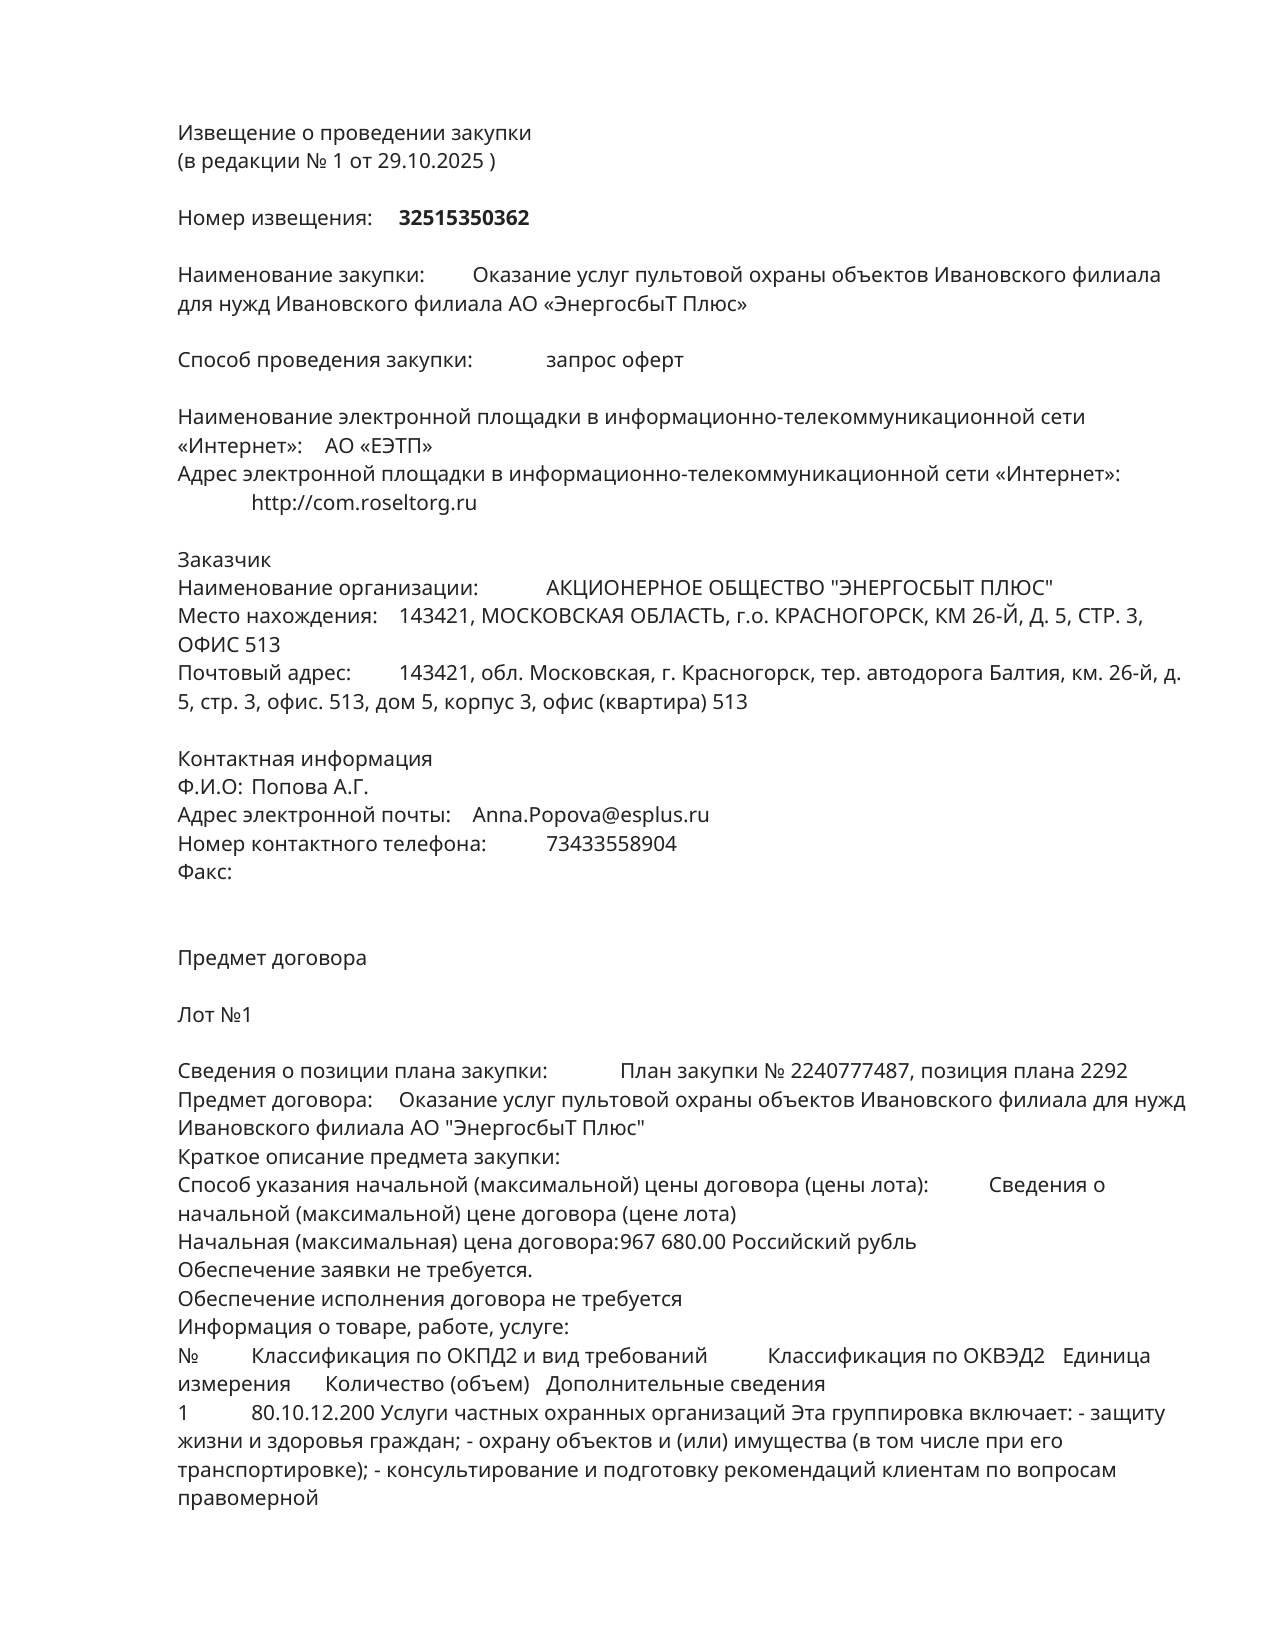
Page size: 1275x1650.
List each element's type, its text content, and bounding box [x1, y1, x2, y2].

text Наименование организации: АКЦИОНЕРНОЕ ОБЩЕСТВО "ЭНЕРГОСБЫТ ПЛЮС" [177, 573, 1186, 602]
text 1 80.10.12.200 Услуги частных охранных организаций Эта группировка включает: - защиту жизни и здоровья граждан; - охрану объектов и (или) имущества (в том числе при его транспортировке); - консультирование и подготовку рекомендаций клиентам по вопросам правомерной [177, 1398, 1186, 1512]
text Адрес электронной площадки в информационно-телекоммуникационной сети «Интернет»: http://com.roseltorg.ru [177, 459, 1186, 516]
text Наименование электронной площадки в информационно-телекоммуникационной сети «Интернет»: АО «ЕЭТП» [177, 402, 1186, 459]
text Наименование закупки: Оказание услуг пультовой охраны объектов Ивановского филиала для нужд Ивановского филиала АО «ЭнергосбыТ Плюс» [177, 260, 1186, 317]
text Номер извещения: 32515350362 [177, 203, 1186, 232]
text Начальная (максимальная) цена договора: 967 680.00 Российский рубль [177, 1227, 1186, 1256]
text Факс: [177, 857, 1186, 886]
text Обеспечение исполнения договора не требуется [177, 1284, 1186, 1312]
text Предмет договора: Оказание услуг пультовой охраны объектов Ивановского филиала для нужд Ивановского филиала АО "ЭнергосбыТ Плюс" [177, 1085, 1186, 1142]
text Сведения о позиции плана закупки: План закупки № 2240777487, позиция плана 2292 [177, 1057, 1186, 1085]
text № Классификация по ОКПД2 и вид требований Классификация по ОКВЭД2 Единица измерения Количество (объем) Дополнительные сведения [177, 1341, 1186, 1398]
text Извещение о проведении закупки [177, 118, 1186, 147]
text Информация о товаре, работе, услуге: [177, 1312, 1186, 1341]
text Лот №1 [177, 1000, 1186, 1028]
text Обеспечение заявки не требуется. [177, 1256, 1186, 1284]
text Контактная информация [177, 744, 1186, 772]
text Номер контактного телефона: 73433558904 [177, 829, 1186, 857]
text Предмет договора [177, 943, 1186, 971]
text Место нахождения: 143421, МОСКОВСКАЯ ОБЛАСТЬ, г.о. КРАСНОГОРСК, КМ 26-Й, Д. 5, СТР. 3, ОФИС 513 [177, 602, 1186, 658]
text Ф.И.О: Попова А.Г. [177, 772, 1186, 801]
text Адрес электронной почты: Anna.Popova@esplus.ru [177, 801, 1186, 829]
text Способ указания начальной (максимальной) цены договора (цены лота): Сведения о начальной (максимальной) цене договора (цене лота) [177, 1170, 1186, 1227]
text Почтовый адрес: 143421, обл. Московская, г. Красногорск, тер. автодорога Балтия, км. 26-й, д. 5, стр. 3, офис. 513, дом 5, корпус 3, офис (квартира) 513 [177, 658, 1186, 715]
text Краткое описание предмета закупки: [177, 1142, 1186, 1170]
text Способ проведения закупки: запрос оферт [177, 346, 1186, 374]
text (в редакции № 1 от 29.10.2025 ) [177, 147, 1186, 175]
text Заказчик [177, 545, 1186, 573]
